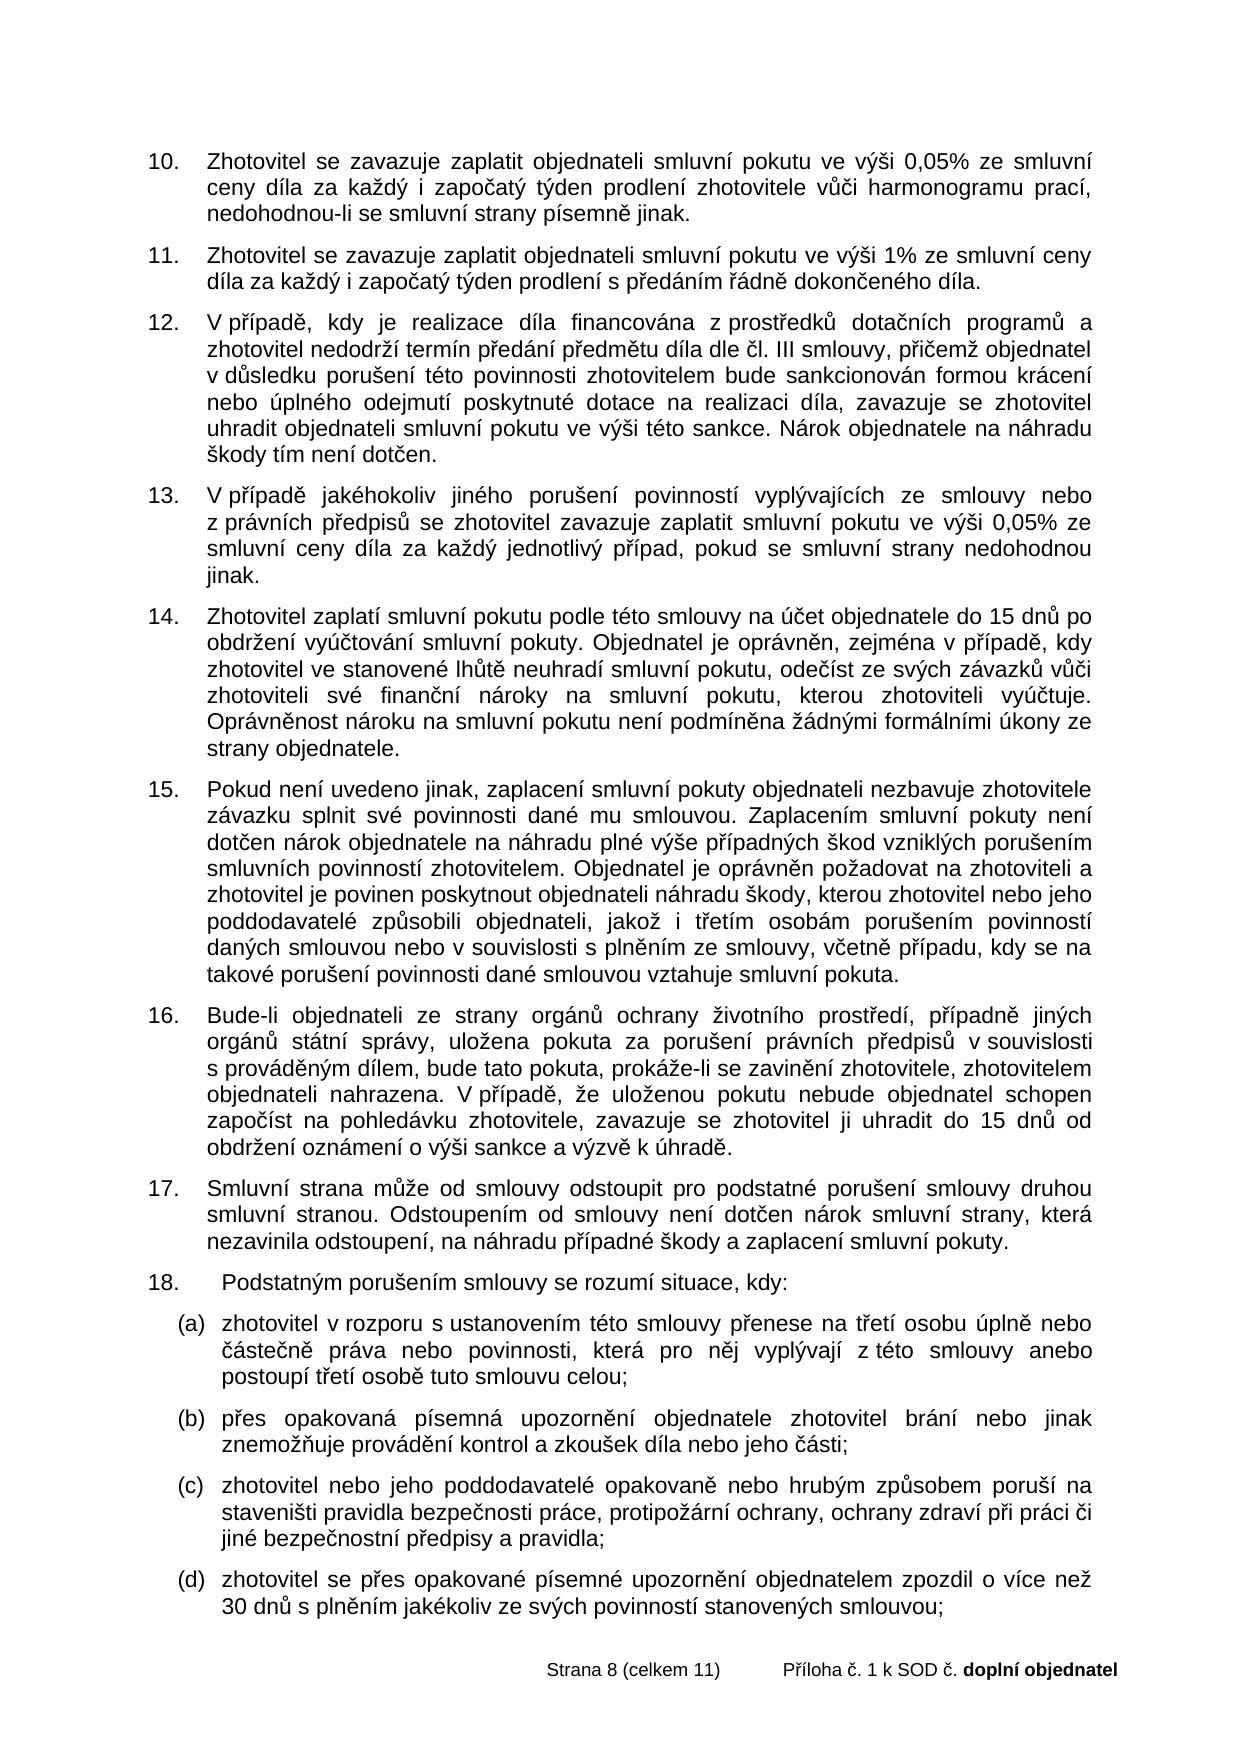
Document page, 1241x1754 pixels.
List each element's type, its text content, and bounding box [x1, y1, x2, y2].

text (a) zhotovitel v rozporu s ustanovením této smlouvy přenese na třetí osobu úplně nebo částečně práva nebo povinnosti, která pro něj vyplývají z této smlouvy anebo postoupí třetí osobě tuto smlouvu celou; [177, 1310, 1093, 1389]
list Bude-li objednateli ze strany orgánů ochrany životního prostředí, případně jiných orgánů státní správy, uložena pokuta za porušení právních předpisů v souvislosti s prováděným dílem, bude tato pokuta, prokáže-li se zavinění zhotovitele, zhotovitelem objednateli nahrazena. V případě, že uloženou pokutu nebude objednatel schopen započíst na pohledávku zhotovitele, zavazuje se zhotovitel ji uhradit do 15 dnů od obdržení oznámení o výši sankce a výzvě k úhradě. [148, 1002, 1093, 1160]
text (d) zhotovitel se přes opakované písemné upozornění objednatelem zpozdil o více než 30 dnů s plněním jakékoliv ze svých povinností stanovených smlouvou; [177, 1566, 1093, 1619]
list Zhotovitel se zavazuje zaplatit objednateli smluvní pokutu ve výši 1% ze smluvní ceny díla za každý i započatý týden prodlení s předáním řádně dokončeného díla. [148, 242, 1093, 294]
list Smluvní strana může od smlouvy odstoupit pro podstatné porušení smlouvy druhou smluvní stranou. Odstoupením od smlouvy není dotčen nárok smluvní strany, která nezavinila odstoupení, na náhradu případné škody a zaplacení smluvní pokuty. [148, 1175, 1093, 1254]
text (c) zhotovitel nebo jeho poddodavatelé opakovaně nebo hrubým způsobem poruší na staveništi pravidla bezpečnosti práce, protipožární ochrany, ochrany zdraví při práci či jiné bezpečnostní předpisy a pravidla; [177, 1472, 1093, 1551]
list Podstatným porušením smlouvy se rozumí situace, kdy: [148, 1269, 1093, 1295]
list V případě jakéhokoliv jiného porušení povinností vyplývajících ze smlouvy nebo z právních předpisů se zhotovitel zavazuje zaplatit smluvní pokutu ve výši 0,05% ze smluvní ceny díla za každý jednotlivý případ, pokud se smluvní strany nedohodnou jinak. [148, 482, 1093, 588]
list Pokud není uvedeno jinak, zaplacení smluvní pokuty objednateli nezbavuje zhotovitele závazku splnit své povinnosti dané mu smlouvou. Zaplacením smluvní pokuty není dotčen nárok objednatele na náhradu plné výše případných škod vzniklých porušením smluvních povinností zhotovitelem. Objednatel je oprávněn požadovat na zhotoviteli a zhotovitel je povinen poskytnout objednateli náhradu škody, kterou zhotovitel nebo jeho poddodavatelé způsobili objednateli, jakož i třetím osobám porušením povinností daných smlouvou nebo v souvislosti s plněním ze smlouvy, včetně případu, kdy se na takové porušení povinnosti dané smlouvou vztahuje smluvní pokuta. [148, 776, 1093, 987]
text (b) přes opakovaná písemná upozornění objednatele zhotovitel brání nebo jinak znemožňuje provádění kontrol a zkoušek díla nebo jeho části; [177, 1404, 1093, 1457]
list Zhotovitel zaplatí smluvní pokutu podle této smlouvy na účet objednatele do 15 dnů po obdržení vyúčtování smluvní pokuty. Objednatel je oprávněn, zejména v případě, kdy zhotovitel ve stanovené lhůtě neuhradí smluvní pokutu, odečíst ze svých závazků vůči zhotoviteli své finanční nároky na smluvní pokutu, kterou zhotoviteli vyúčtuje. Oprávněnost nároku na smluvní pokutu není podmíněna žádnými formálními úkony ze strany objednatele. [148, 603, 1093, 761]
list V případě, kdy je realizace díla financována z prostředků dotačních programů a zhotovitel nedodrží termín předání předmětu díla dle čl. III smlouvy, přičemž objednatel v důsledku porušení této povinnosti zhotovitelem bude sankcionován formou krácení nebo úplného odejmutí poskytnuté dotace na realizaci díla, zavazuje se zhotovitel uhradit objednateli smluvní pokutu ve výši této sankce. Nárok objednatele na náhradu škody tím není dotčen. [148, 309, 1093, 467]
list Zhotovitel se zavazuje zaplatit objednateli smluvní pokutu ve výši 0,05% ze smluvní ceny díla za každý i započatý týden prodlení zhotovitele vůči harmonogramu prací, nedohodnou-li se smluvní strany písemně jinak. [148, 148, 1093, 227]
